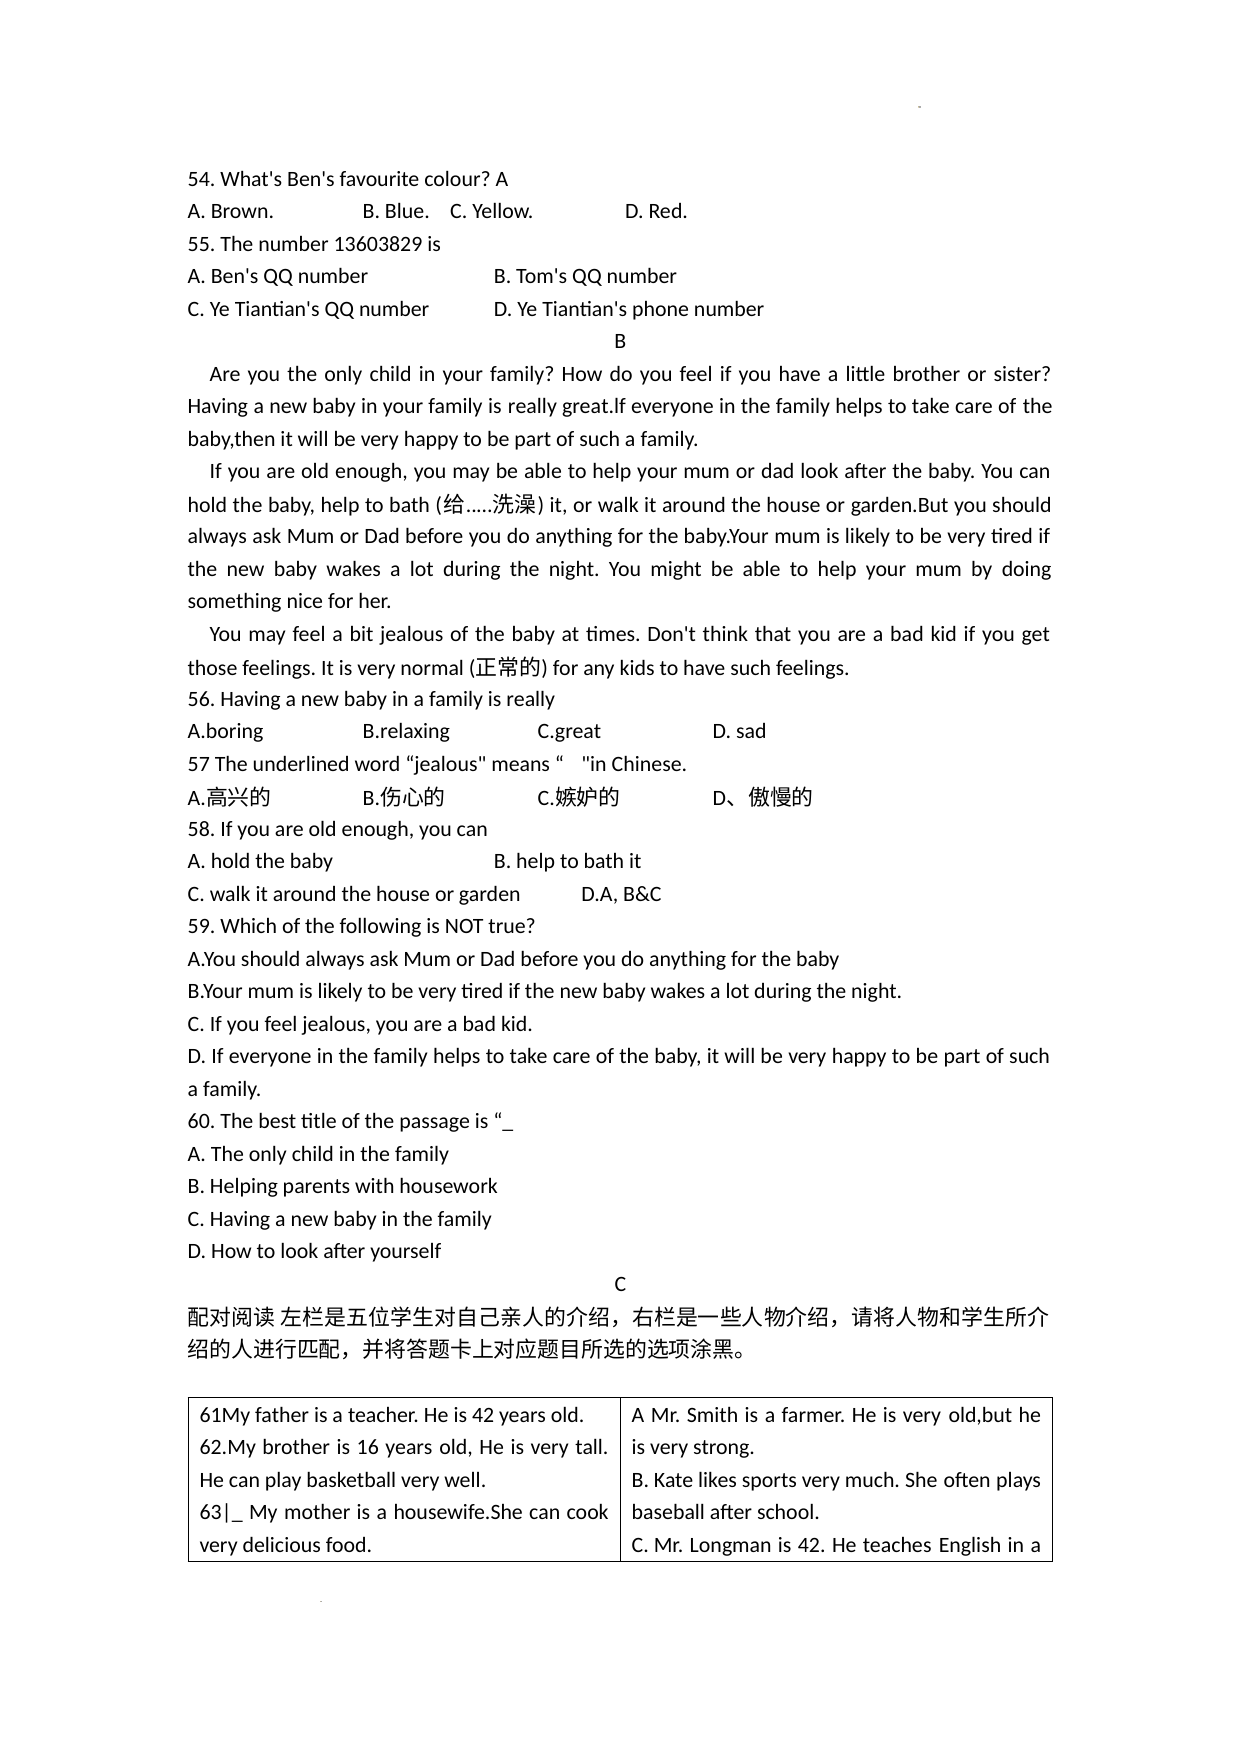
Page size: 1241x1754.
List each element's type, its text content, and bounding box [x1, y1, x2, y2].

text A. hold the baby B. help to bath it [187, 844, 1053, 877]
text C [187, 1267, 1053, 1299]
text C. If you feel jealous, you are a bad kid. [187, 1007, 1053, 1039]
text A.高兴的 B.伤心的 C.嫉妒的 D、傲慢的 [187, 779, 1053, 812]
text D. If everyone in the family helps to take care of the baby, it will be very happy to be part of such a family. [187, 1039, 1053, 1104]
text 配对阅读 左栏是五位学生对自己亲人的介绍，右栏是一些人物介绍，请将人物和学生所介绍的人进行匹配，并将答题卡上对应题目所选的选项涂黑。 [187, 1299, 1053, 1364]
text C. Ye Tiantian's QQ number D. Ye Tiantian's phone number [187, 292, 1053, 324]
text 57 The underlined word “jealous" means “ "in Chinese. [187, 747, 1053, 779]
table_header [189, 1398, 620, 1561]
text 60. The best title of the passage is “_ [187, 1104, 1053, 1137]
text 56. Having a new baby in a family is really [187, 682, 1053, 714]
text B. Helping parents with housework [187, 1169, 1053, 1202]
text A. Brown. B. Blue. C. Yellow. D. Red. [187, 194, 1053, 227]
text A.boring B.relaxing C.great D. sad [187, 714, 1053, 747]
text 54. What's Ben's favourite colour? A [187, 162, 1053, 194]
text A. Ben's QQ number B. Tom's QQ number [187, 259, 1053, 292]
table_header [621, 1398, 1052, 1561]
text B.Your mum is likely to be very tired if the new baby wakes a lot during the night. [187, 974, 1053, 1007]
text 59. Which of the following is NOT true? [187, 909, 1053, 942]
text D. How to look after yourself [187, 1234, 1053, 1267]
text C. walk it around the house or garden D.A, B&C [187, 877, 1053, 909]
text A.You should always ask Mum or Dad before you do anything for the baby [187, 942, 1053, 974]
text B [187, 324, 1053, 357]
text 58. If you are old enough, you can [187, 812, 1053, 844]
text 55. The number 13603829 is [187, 227, 1053, 259]
text You may feel a bit jealous of the baby at times. Don't think that you are a bad kid if you get those feelings. It is very normal (正常的) for any kids to have such feelings. [187, 617, 1053, 682]
text Are you the only child in your family? How do you feel if you have a little brother or sister?Having a new baby in your family is really great.lf everyone in the family helps to take care of the baby,then it will be very happy to be part of such a family. [187, 357, 1053, 454]
text A. The only child in the family [187, 1137, 1053, 1169]
text C. Having a new baby in the family [187, 1202, 1053, 1234]
text If you are old enough, you may be able to help your mum or dad look after the baby. You can hold the baby, help to bath (给..…洗澡) it, or walk it around the house or garden.But you should always ask Mum or Dad before you do anything for the baby.Your mum is likely to be very tired if the new baby wakes a lot during the night. You might be able to help your mum by doing something nice for her. [187, 454, 1053, 617]
